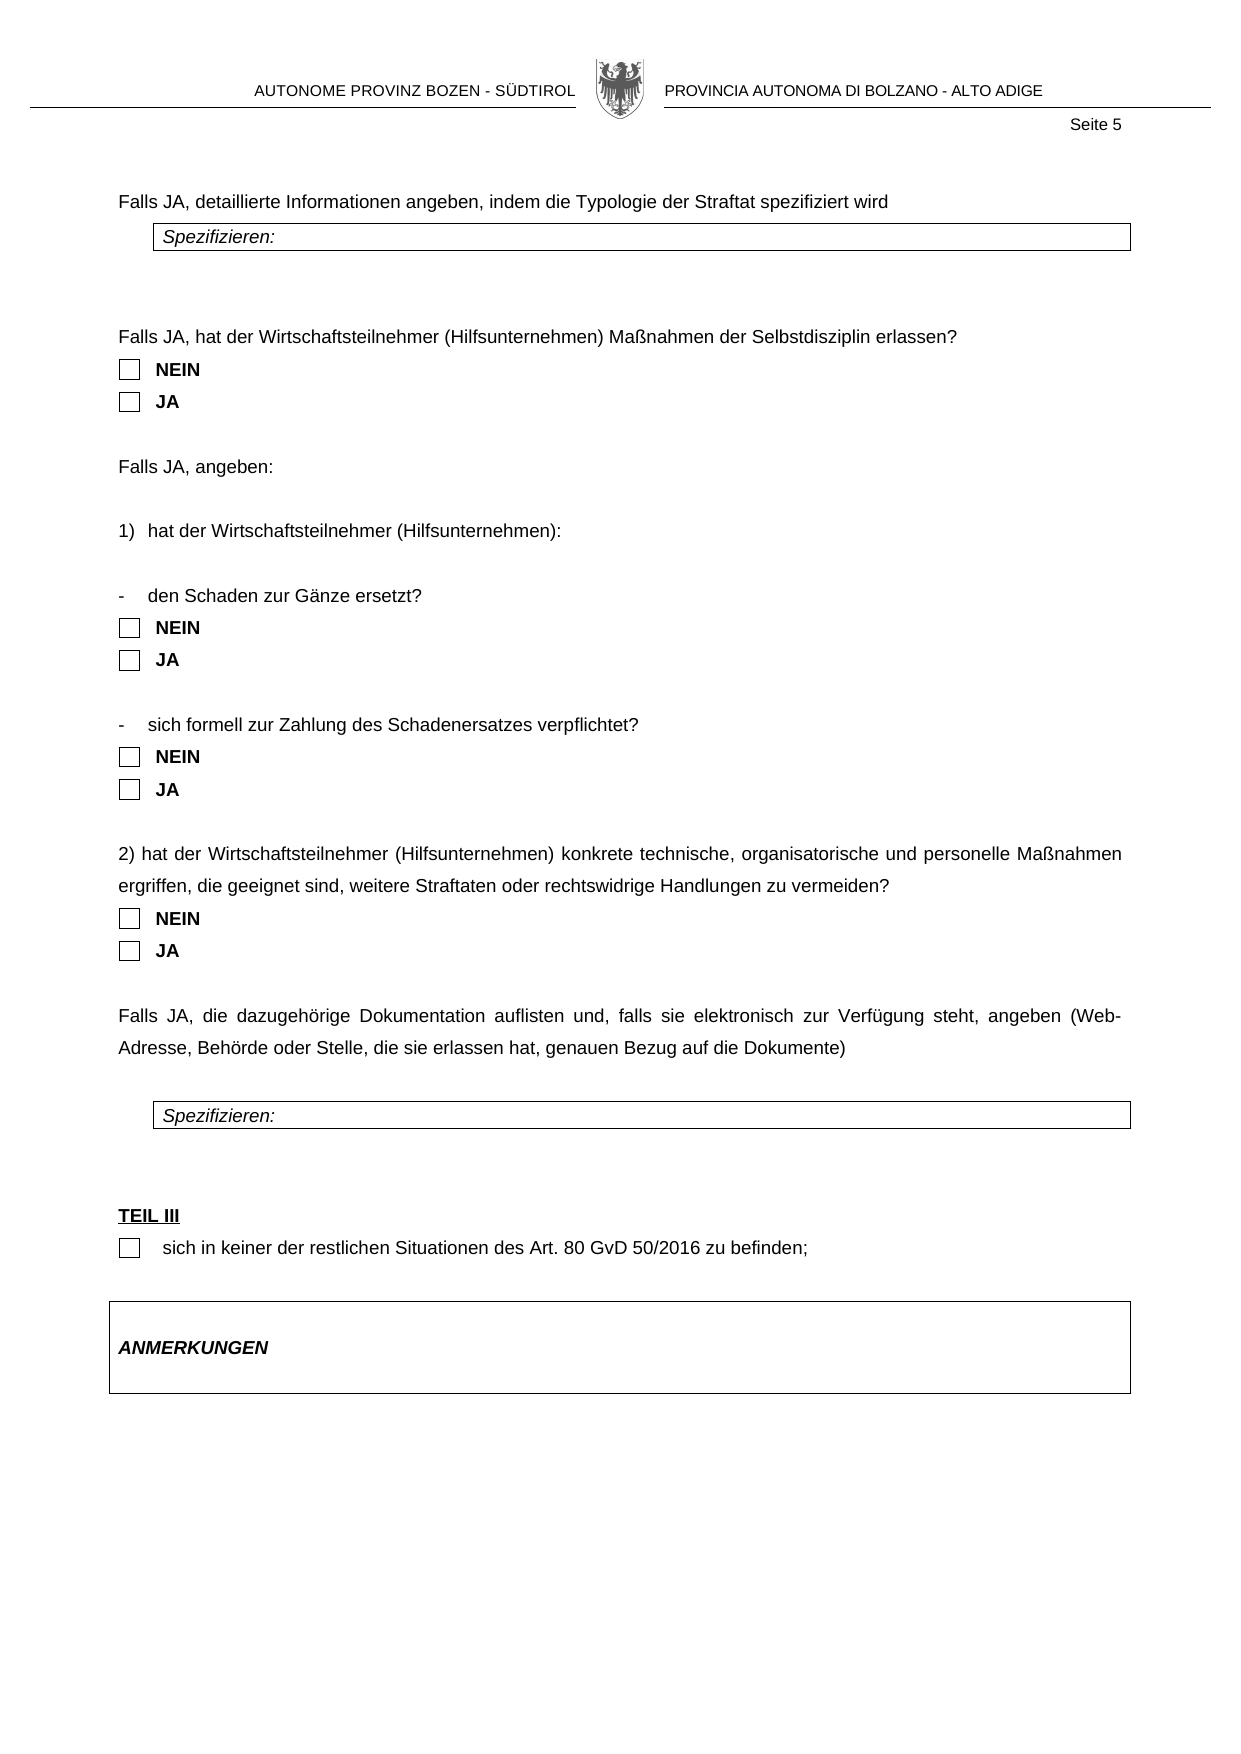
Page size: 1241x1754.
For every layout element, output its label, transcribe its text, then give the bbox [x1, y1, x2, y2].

text JA [118, 649, 1122, 671]
list sich formell zur Zahlung des Schadenersatzes verpflichtet? [118, 714, 1122, 735]
picture [596, 59, 644, 119]
text ANMERKUNGEN [110, 1333, 1130, 1358]
text NEIN [118, 617, 1122, 638]
text NEIN [118, 358, 1122, 380]
text Spezifizieren: [154, 1102, 1130, 1128]
list den Schaden zur Gänze ersetzt? [118, 584, 1122, 606]
text TEIL III [118, 1204, 1122, 1226]
list hat der Wirtschaftsteilnehmer (Hilfsunternehmen): [118, 520, 1122, 542]
text JA [118, 391, 1122, 412]
text JA [118, 778, 1122, 800]
text Spezifizieren: [154, 224, 1130, 250]
text sich in keiner der restlichen Situationen des Art. 80 GvD 50/2016 zu befinden; [118, 1237, 1122, 1258]
text Falls JA, hat der Wirtschaftsteilnehmer (Hilfsunternehmen) Maßnahmen der Selbstdisziplin erlassen? [118, 326, 1122, 348]
text 2) hat der Wirtschaftsteilnehmer (Hilfsunternehmen) konkrete technische, organisatorische und personelle Maßnahmen ergriffen, die geeignet sind, weitere Straftaten oder rechtswidrige Handlungen zu vermeiden? [118, 843, 1122, 897]
text Falls JA, angeben: [118, 455, 1122, 477]
text NEIN [118, 746, 1122, 768]
text Falls JA, die dazugehörige Dokumentation auflisten und, falls sie elektronisch zur Verfügung steht, angeben (Web-Adresse, Behörde oder Stelle, die sie erlassen hat, genauen Bezug auf die Dokumente) [118, 1004, 1122, 1058]
text NEIN [118, 907, 1122, 929]
text JA [118, 940, 1122, 961]
text Falls JA, detaillierte Informationen angeben, indem die Typologie der Straftat spezifiziert wird [118, 191, 1122, 212]
